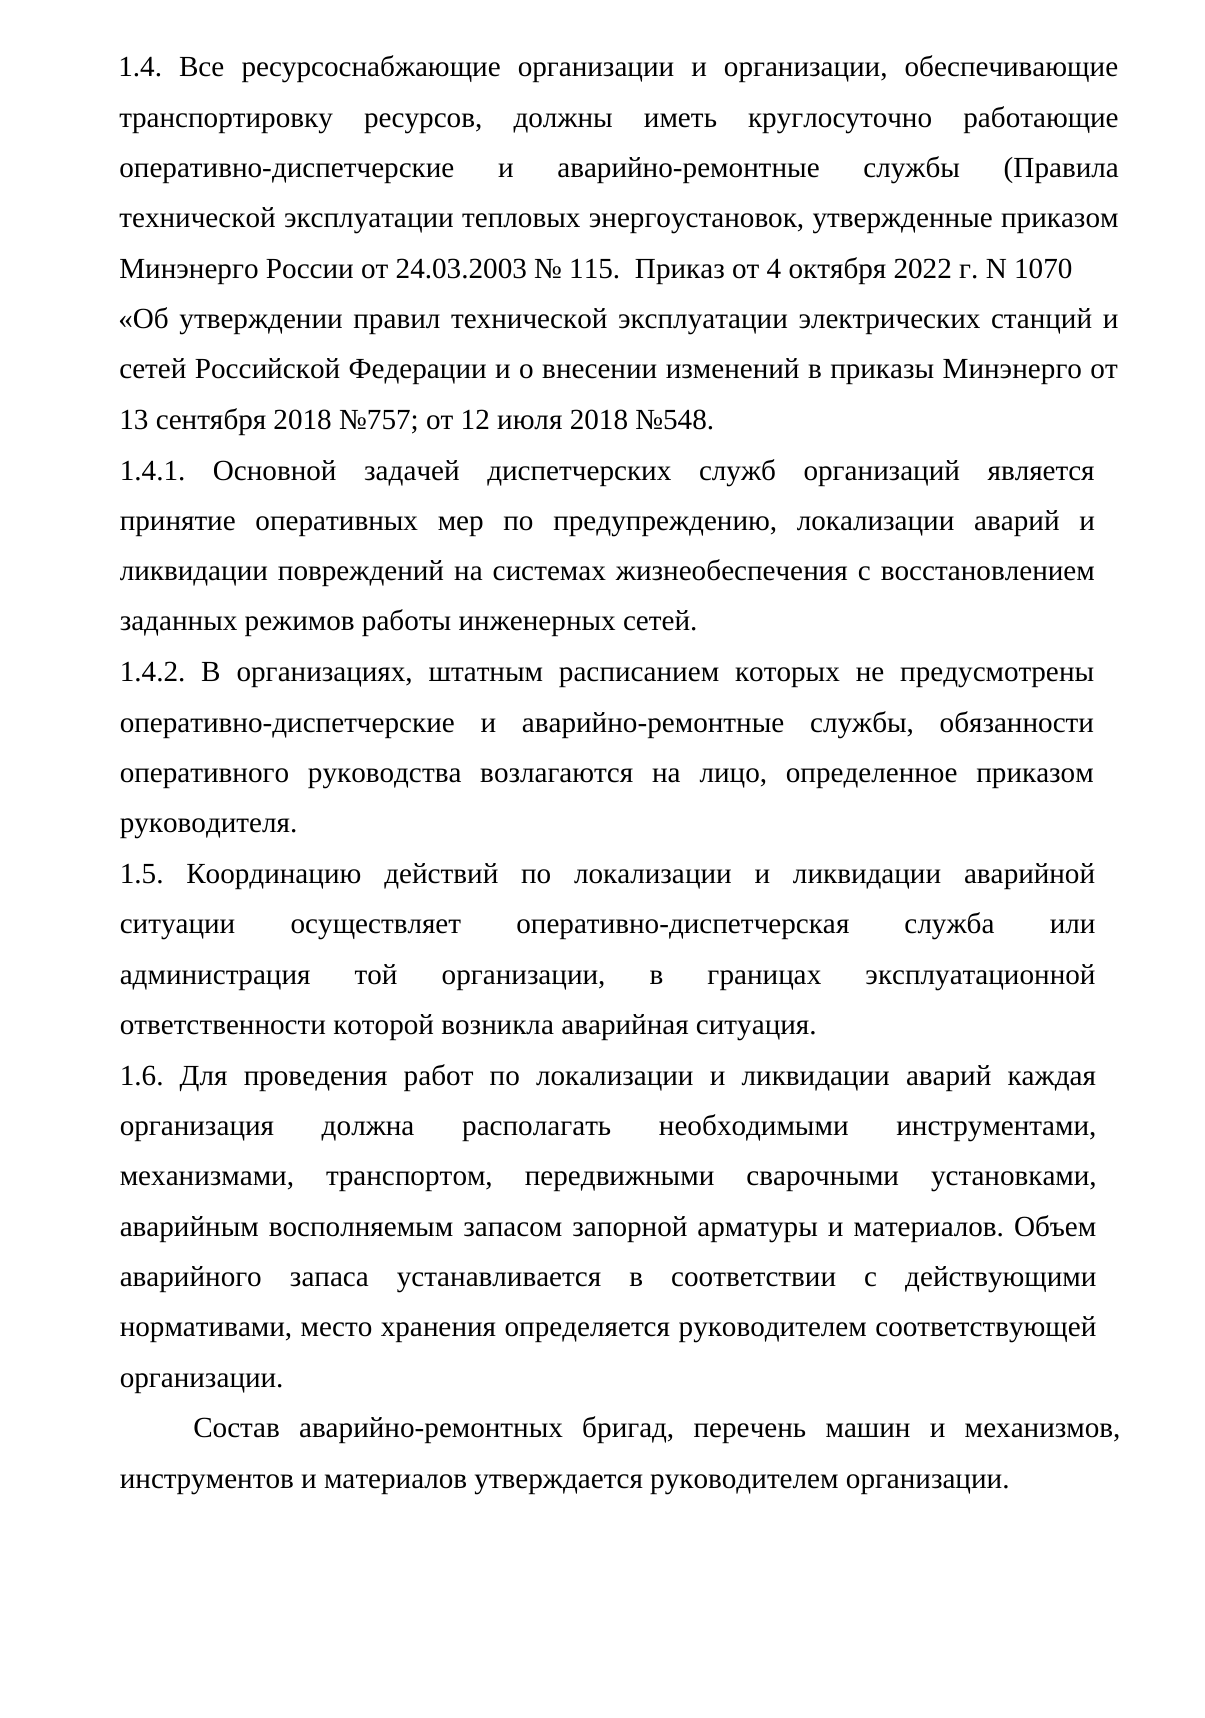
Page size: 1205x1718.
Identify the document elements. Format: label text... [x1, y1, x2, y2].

text 1.4. Все ресурсоснабжающие организации и организации, обеспечивающие транспортировку ресурсов, должны иметь круглосуточно работающие оперативно-диспетчерские и аварийно-ремонтные службы (Правила технической эксплуатации тепловых энергоустановок, утвержденные приказом Минэнерго России от 24.03.2003 № 115. Приказ от 4 октября 2022 г. N 1070 [118, 49, 1119, 284]
text Состав аварийно-ремонтных бригад, перечень машин и механизмов, инструментов и материалов утверждается руководителем организации. [119, 1411, 1121, 1494]
text 1.6. Для проведения работ по локализации и ликвидации аварий каждая организация должна располагать необходимыми инструментами, механизмами, транспортом, передвижными сварочными установками, аварийным восполняемым запасом запорной арматуры и материалов. Объем аварийного запаса устанавливается в соответствии с действующими нормативами, место хранения определяется руководителем соответствующей организации. [119, 1058, 1097, 1393]
text 1.5. Координацию действий по локализации и ликвидации аварийной ситуации осуществляет оперативно-диспетчерская служба или администрация той организации, в границах эксплуатационной ответственности которой возникла аварийная ситуация. [119, 856, 1096, 1041]
text 1.4.1. Основной задачей диспетчерских служб организаций является принятие оперативных мер по предупреждению, локализации аварий и ликвидации повреждений на системах жизнеобеспечения с восстановлением заданных режимов работы инженерных сетей. [119, 453, 1096, 637]
text «Об утверждении правил технической эксплуатации электрических станций и сетей Российской Федерации и о внесении изменений в приказы Минэнерго от 13 сентября 2018 №757; от 12 июля 2018 №548. [118, 301, 1119, 436]
text 1.4.2. В организациях, штатным расписанием которых не предусмотрены оперативно-диспетчерские и аварийно-ремонтные службы, обязанности оперативного руководства возлагаются на лицо, определенное приказом руководителя. [119, 654, 1095, 839]
